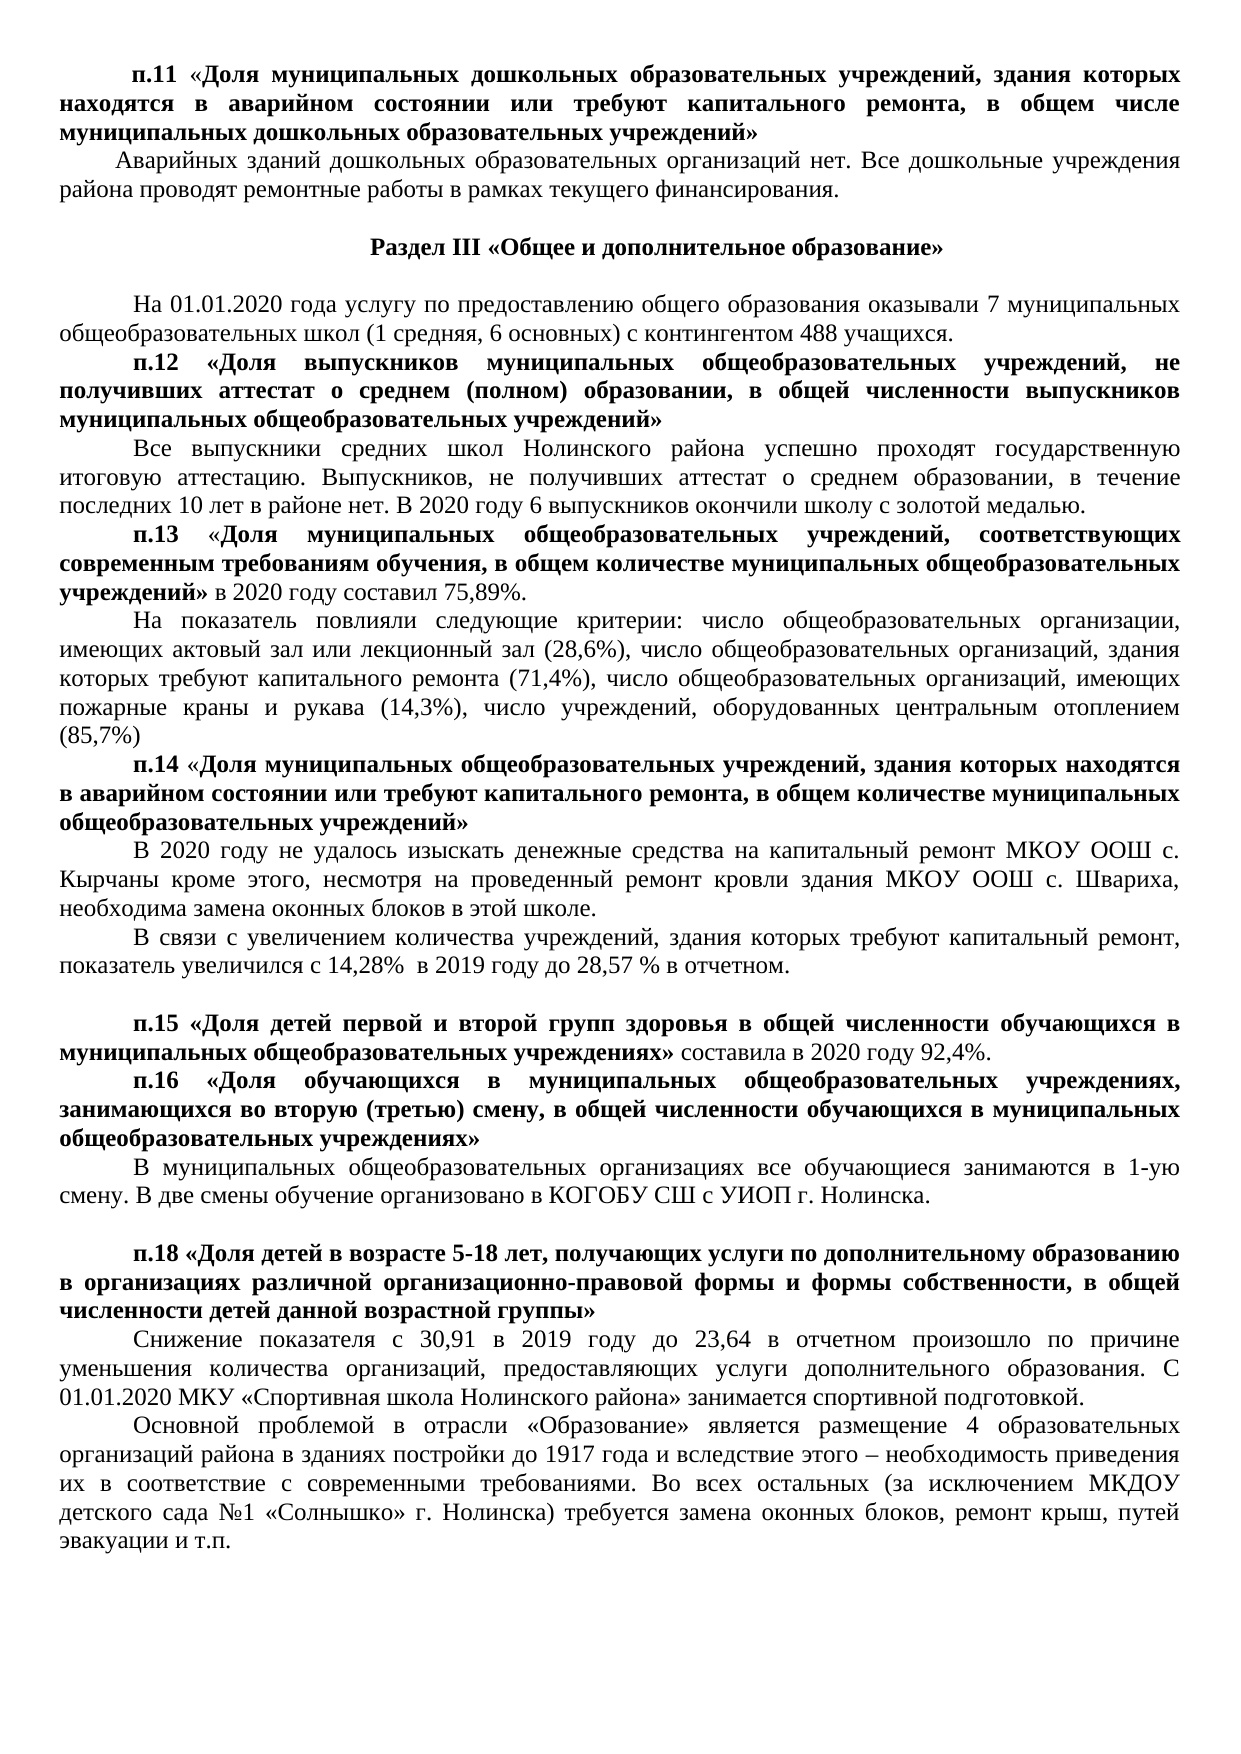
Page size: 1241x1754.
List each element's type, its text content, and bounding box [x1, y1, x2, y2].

text п.13 «Доля муниципальных общеобразовательных учреждений, соответствующих современным требованиям обучения, в общем количестве муниципальных общеобразовательных учреждений» в 2020 году составил 75,89%. [59, 519, 1181, 605]
text Раздел III «Общее и дополнительное образование» [59, 232, 1181, 260]
text п.14 «Доля муниципальных общеобразовательных учреждений, здания которых находятся в аварийном состоянии или требуют капитального ремонта, в общем количестве муниципальных общеобразовательных учреждений» [59, 749, 1181, 835]
text На 01.01.2020 года услугу по предоставлению общего образования оказывали 7 муниципальных общеобразовательных школ (1 средняя, 6 основных) с контингентом 488 учащихся. [59, 289, 1181, 347]
text В связи с увеличением количества учреждений, здания которых требуют капитальный ремонт, показатель увеличился с 14,28% в 2019 году до 28,57 % в отчетном. [59, 922, 1181, 979]
text п.11 «Доля муниципальных дошкольных образовательных учреждений, здания которых находятся в аварийном состоянии или требуют капитального ремонта, в общем числе муниципальных дошкольных образовательных учреждений» [59, 59, 1181, 145]
text п.12 «Доля выпускников муниципальных общеобразовательных учреждений, не получивших аттестат о среднем (полном) образовании, в общей численности выпускников муниципальных общеобразовательных учреждений» [59, 347, 1181, 433]
text Снижение показателя с 30,91 в 2019 году до 23,64 в отчетном произошло по причине уменьшения количества организаций, предоставляющих услуги дополнительного образования. С 01.01.2020 МКУ «Спортивная школа Нолинского района» занимается спортивной подготовкой. [59, 1324, 1181, 1410]
text В муниципальных общеобразовательных организациях все обучающиеся занимаются в 1-ую смену. В две смены обучение организовано в КОГОБУ СШ с УИОП г. Нолинска. [59, 1152, 1181, 1209]
text п.16 «Доля обучающихся в муниципальных общеобразовательных учреждениях, занимающихся во вторую (третью) смену, в общей численности обучающихся в муниципальных общеобразовательных учреждениях» [59, 1065, 1181, 1152]
text На показатель повлияли следующие критерии: число общеобразовательных организации, имеющих актовый зал или лекционный зал (28,6%), число общеобразовательных организаций, здания которых требуют капитального ремонта (71,4%), число общеобразовательных организаций, имеющих пожарные краны и рукава (14,3%), число учреждений, оборудованных центральным отоплением (85,7%) [59, 605, 1181, 749]
text Аварийных зданий дошкольных образовательных организаций нет. Все дошкольные учреждения района проводят ремонтные работы в рамках текущего финансирования. [59, 145, 1181, 203]
text В 2020 году не удалось изыскать денежные средства на капитальный ремонт МКОУ ООШ с. Кырчаны кроме этого, несмотря на проведенный ремонт кровли здания МКОУ ООШ с. Швариха, необходима замена оконных блоков в этой школе. [59, 835, 1181, 922]
text п.18 «Доля детей в возрасте 5-18 лет, получающих услуги по дополнительному образованию в организациях различной организационно-правовой формы и формы собственности, в общей численности детей данной возрастной группы» [59, 1238, 1181, 1324]
text Основной проблемой в отрасли «Образование» является размещение 4 образовательных организаций района в зданиях постройки до 1917 года и вследствие этого – необходимость приведения их в соответствие с современными требованиями. Во всех остальных (за исключением МКДОУ детского сада №1 «Солнышко» г. Нолинска) требуется замена оконных блоков, ремонт крыш, путей эвакуации и т.п. [59, 1410, 1181, 1554]
text п.15 «Доля детей первой и второй групп здоровья в общей численности обучающихся в муниципальных общеобразовательных учреждениях» составила в 2020 году 92,4%. [59, 1008, 1181, 1065]
text Все выпускники средних школ Нолинского района успешно проходят государственную итоговую аттестацию. Выпускников, не получивших аттестат о среднем образовании, в течение последних 10 лет в районе нет. В 2020 году 6 выпускников окончили школу с золотой медалью. [59, 433, 1181, 519]
